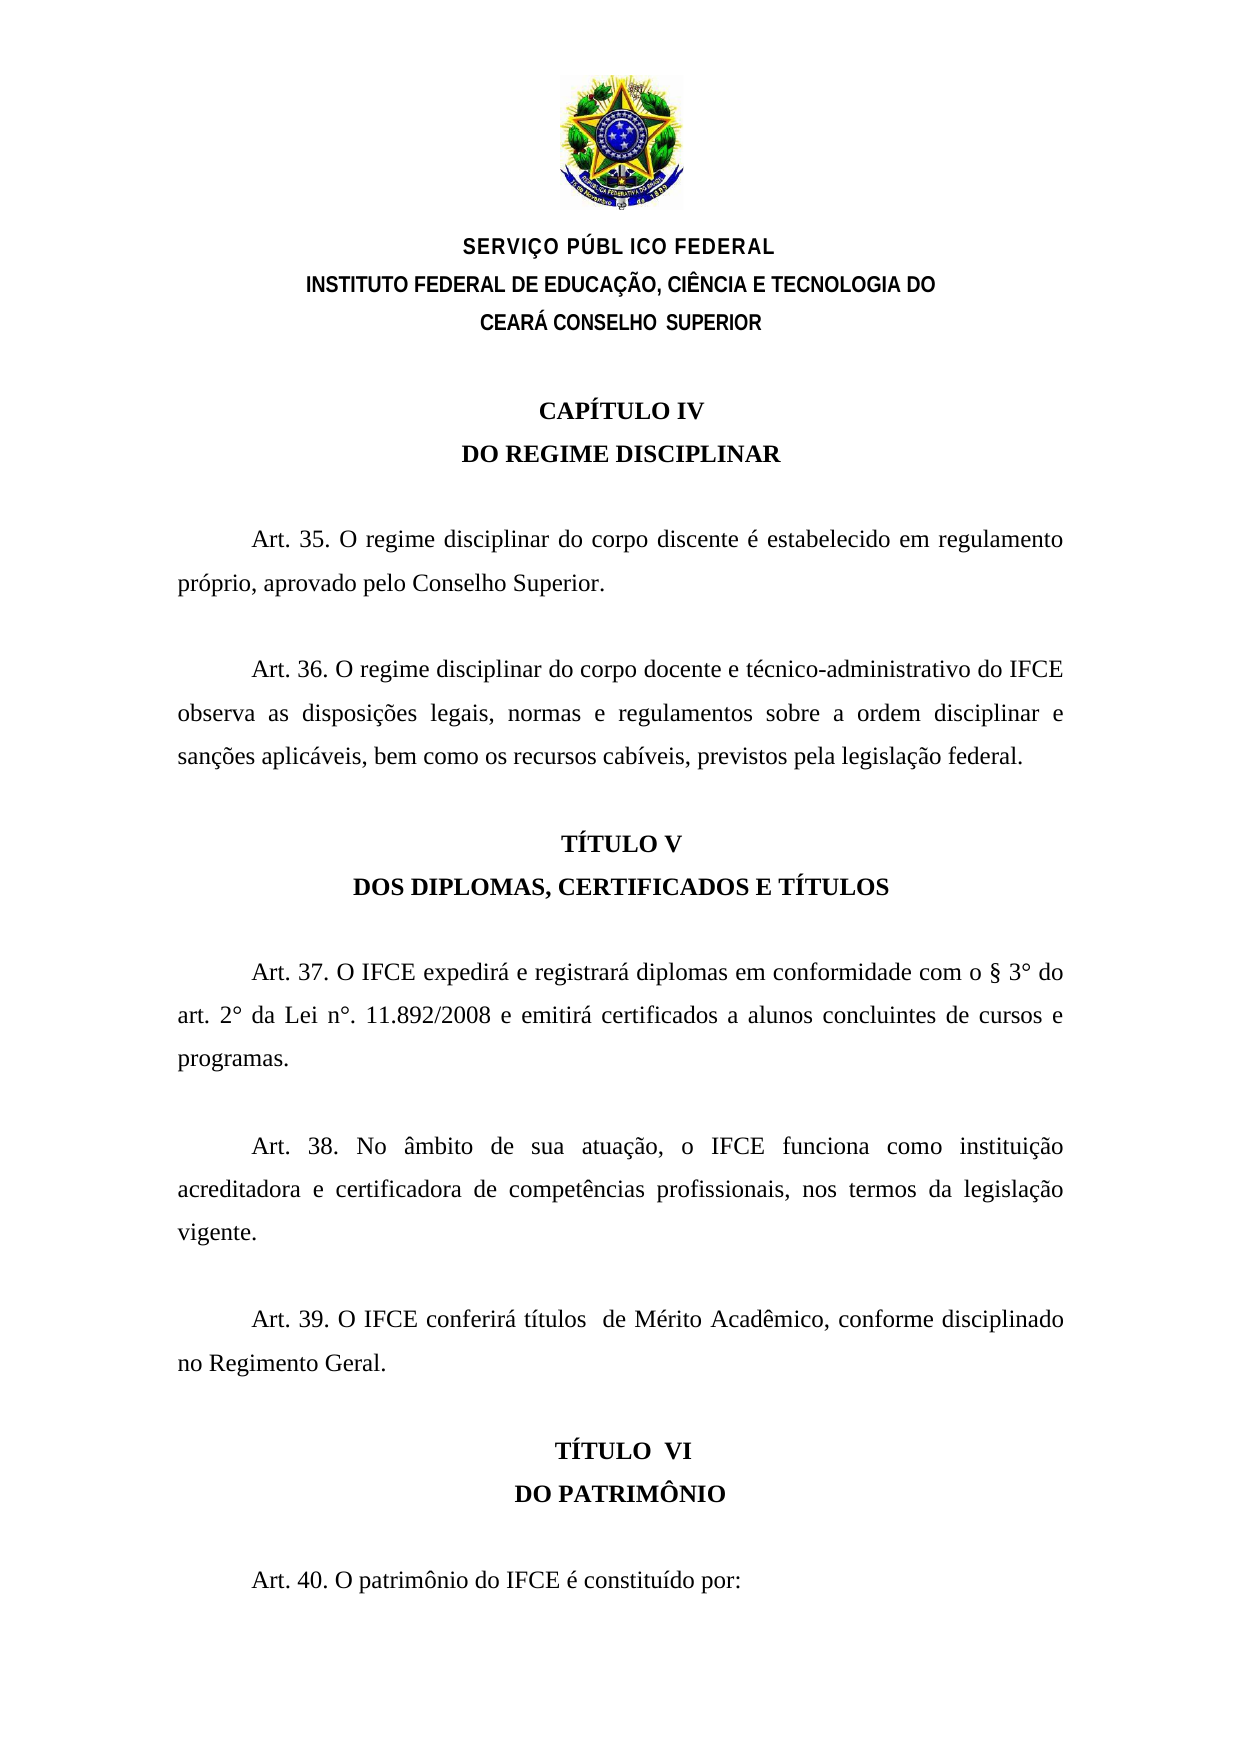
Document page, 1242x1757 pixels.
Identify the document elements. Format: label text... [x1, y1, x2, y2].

text Art. 37. O IFCE expedirá e registrará diplomas em conformidade com o § 3° do art. 2° da Lei n°. 11.892/2008 e emitirá certificados a alunos concluintes de cursos e programas. [177, 957, 1065, 1072]
subtitle CAPÍTULO IV [176, 396, 1067, 425]
text DOS DIPLOMAS, CERTIFICADOS E TÍTULOS [176, 872, 1066, 901]
text Art. 40. O patrimônio do IFCE é constituído por: [251, 1565, 1077, 1594]
picture [560, 75, 684, 210]
subtitle TÍTULO V [176, 829, 1067, 858]
text Art. 39. O IFCE conferirá títulos de Mérito Acadêmico, conforme disciplinado no Regimento Geral. [177, 1304, 1065, 1376]
text Art. 35. O regime disciplinar do corpo discente é estabelecido em regulamento próprio, aprovado pelo Conselho Superior. [177, 524, 1064, 597]
subtitle TÍTULO VI DO PATRIMÔNIO [514, 1436, 728, 1508]
text Art. 38. No âmbito de sua atuação, o IFCE funciona como instituição acreditadora e certificadora de competências profissionais, nos termos da legislação vigente. [177, 1131, 1065, 1246]
text Art. 36. O regime disciplinar do corpo docente e técnico-administrativo do IFCE observa as disposições legais, normas e regulamentos sobre a ordem disciplinar e sanções aplicáveis, bem como os recursos cabíveis, previstos pela legislação federal. [177, 654, 1065, 769]
text DO REGIME DISCIPLINAR [176, 439, 1066, 468]
